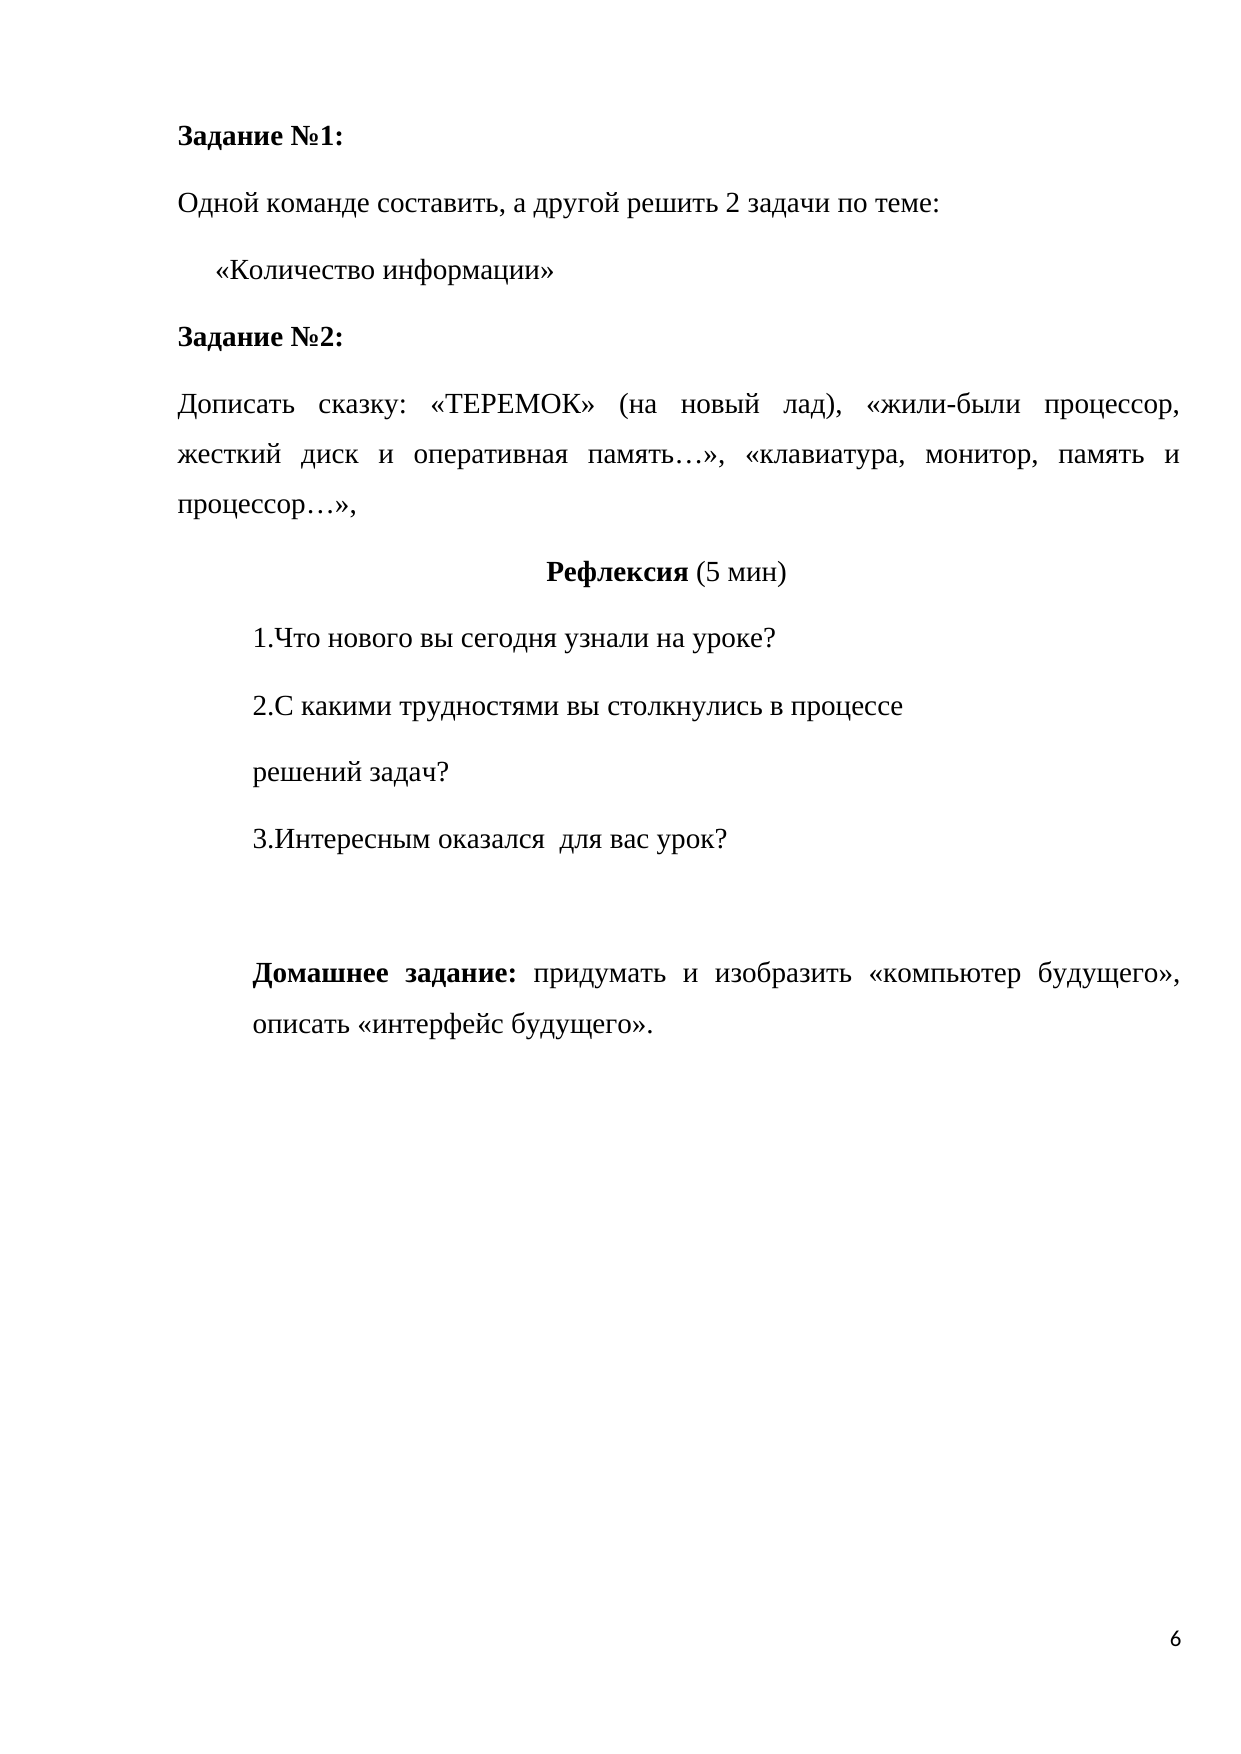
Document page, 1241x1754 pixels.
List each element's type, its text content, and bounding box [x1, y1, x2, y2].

text Задание №1: [177, 118, 1181, 152]
text «Количество информации» [215, 252, 1181, 286]
text 3.Интересным оказался для вас урок? [252, 822, 1181, 855]
text решений задач? [252, 754, 1181, 788]
text Дописать сказку: «ТЕРЕМОК» (на новый лад), «жили-были процессор, жесткий диск и оперативная память…», «клавиатура, монитор, память и процессор…», [177, 386, 1181, 520]
text Задание №2: [177, 319, 1181, 353]
text Одной команде составить, а другой решить 2 задачи по теме: [177, 185, 1181, 219]
text 2.С какими трудностями вы столкнулись в процессе [252, 688, 1181, 721]
text 1.Что нового вы сегодня узнали на уроке? [252, 621, 1181, 654]
text Домашнее задание: придумать и изобразить «компьютер будущего», описать «интерфейс будущего». [252, 956, 1181, 1039]
text Рефлексия (5 мин) [472, 554, 1181, 587]
